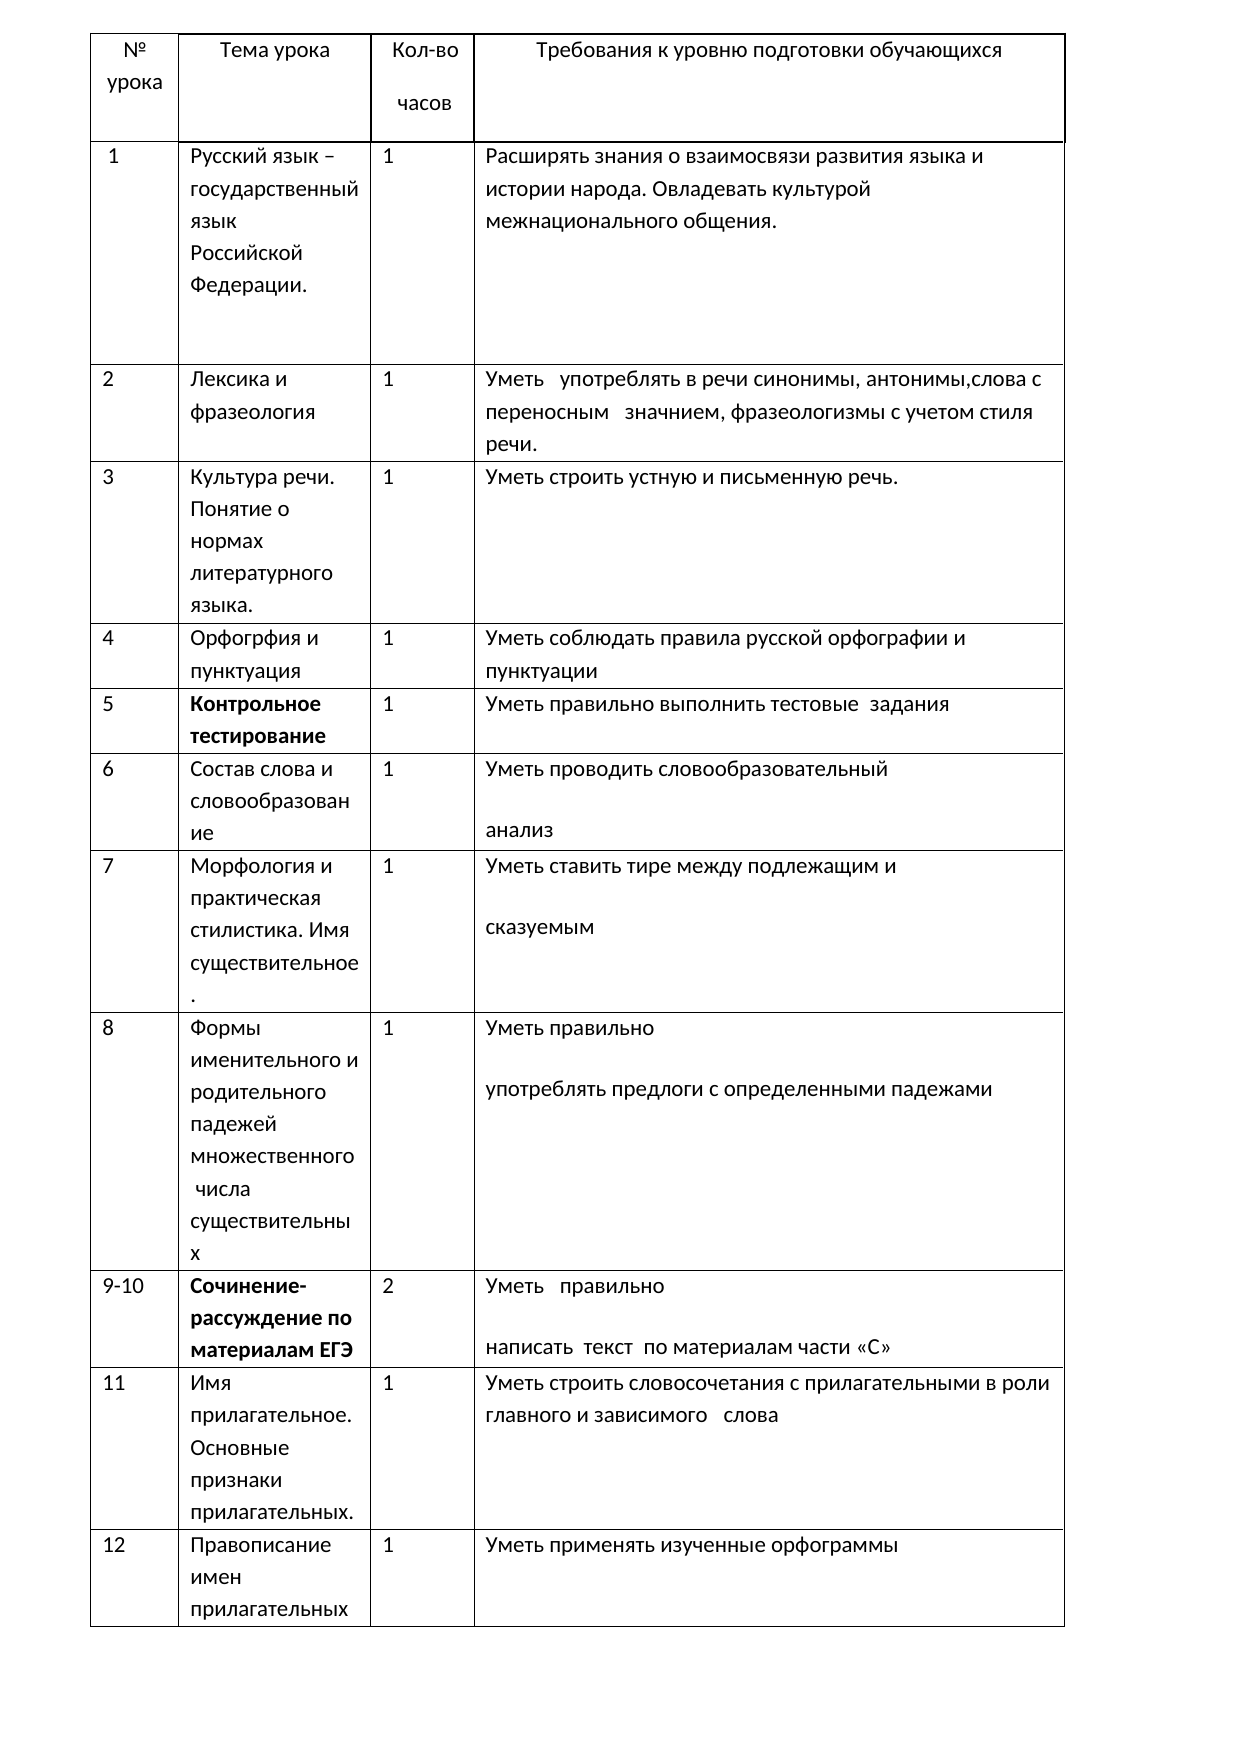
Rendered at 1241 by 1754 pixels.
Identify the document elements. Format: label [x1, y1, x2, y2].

table_header [87, 30, 1079, 1630]
